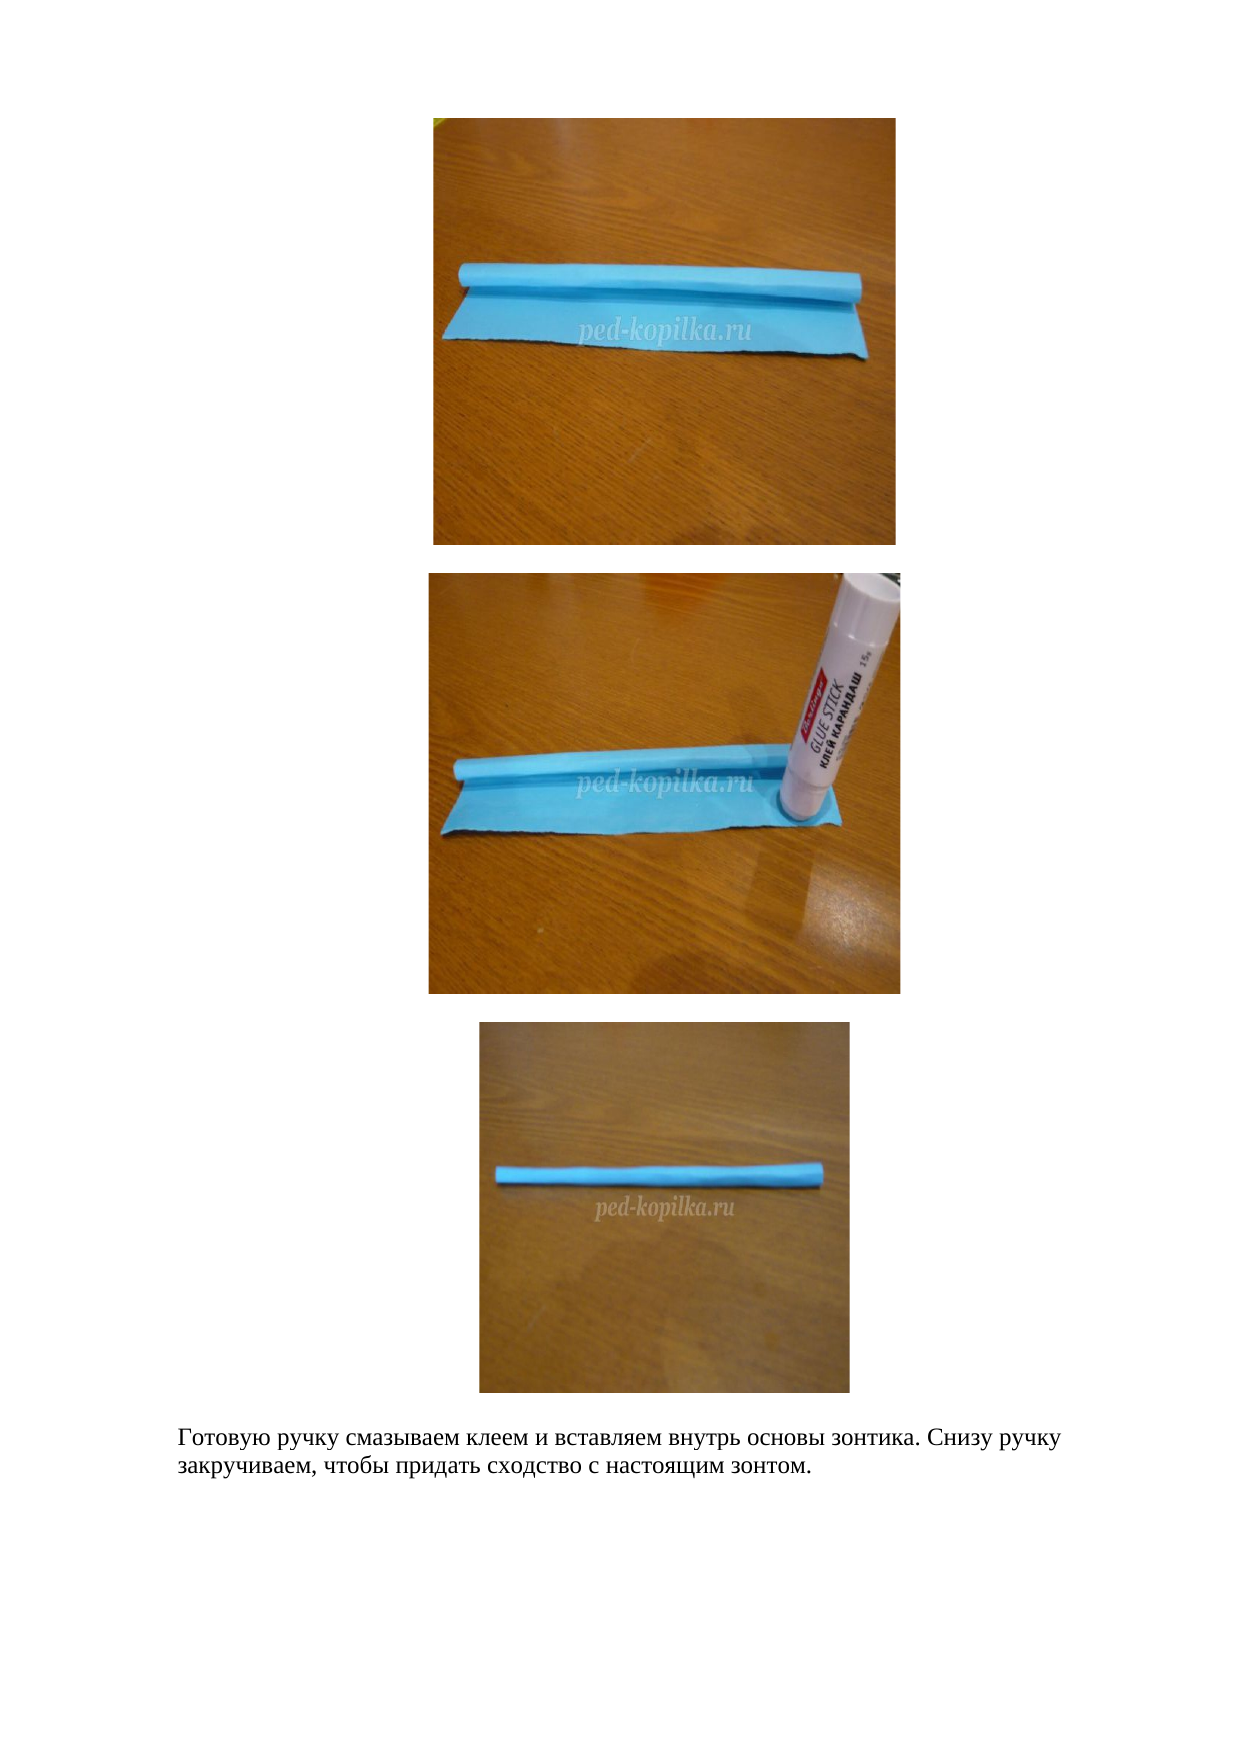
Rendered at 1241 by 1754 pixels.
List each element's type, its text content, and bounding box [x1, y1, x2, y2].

picture [433, 118, 896, 545]
picture [479, 1022, 850, 1393]
picture [428, 573, 901, 994]
text Готовую ручку смазываем клеем и вставляем внутрь основы зонтика. Снизу ручку закручиваем, чтобы придать сходство с настоящим зонтом. [177, 1393, 1152, 1479]
